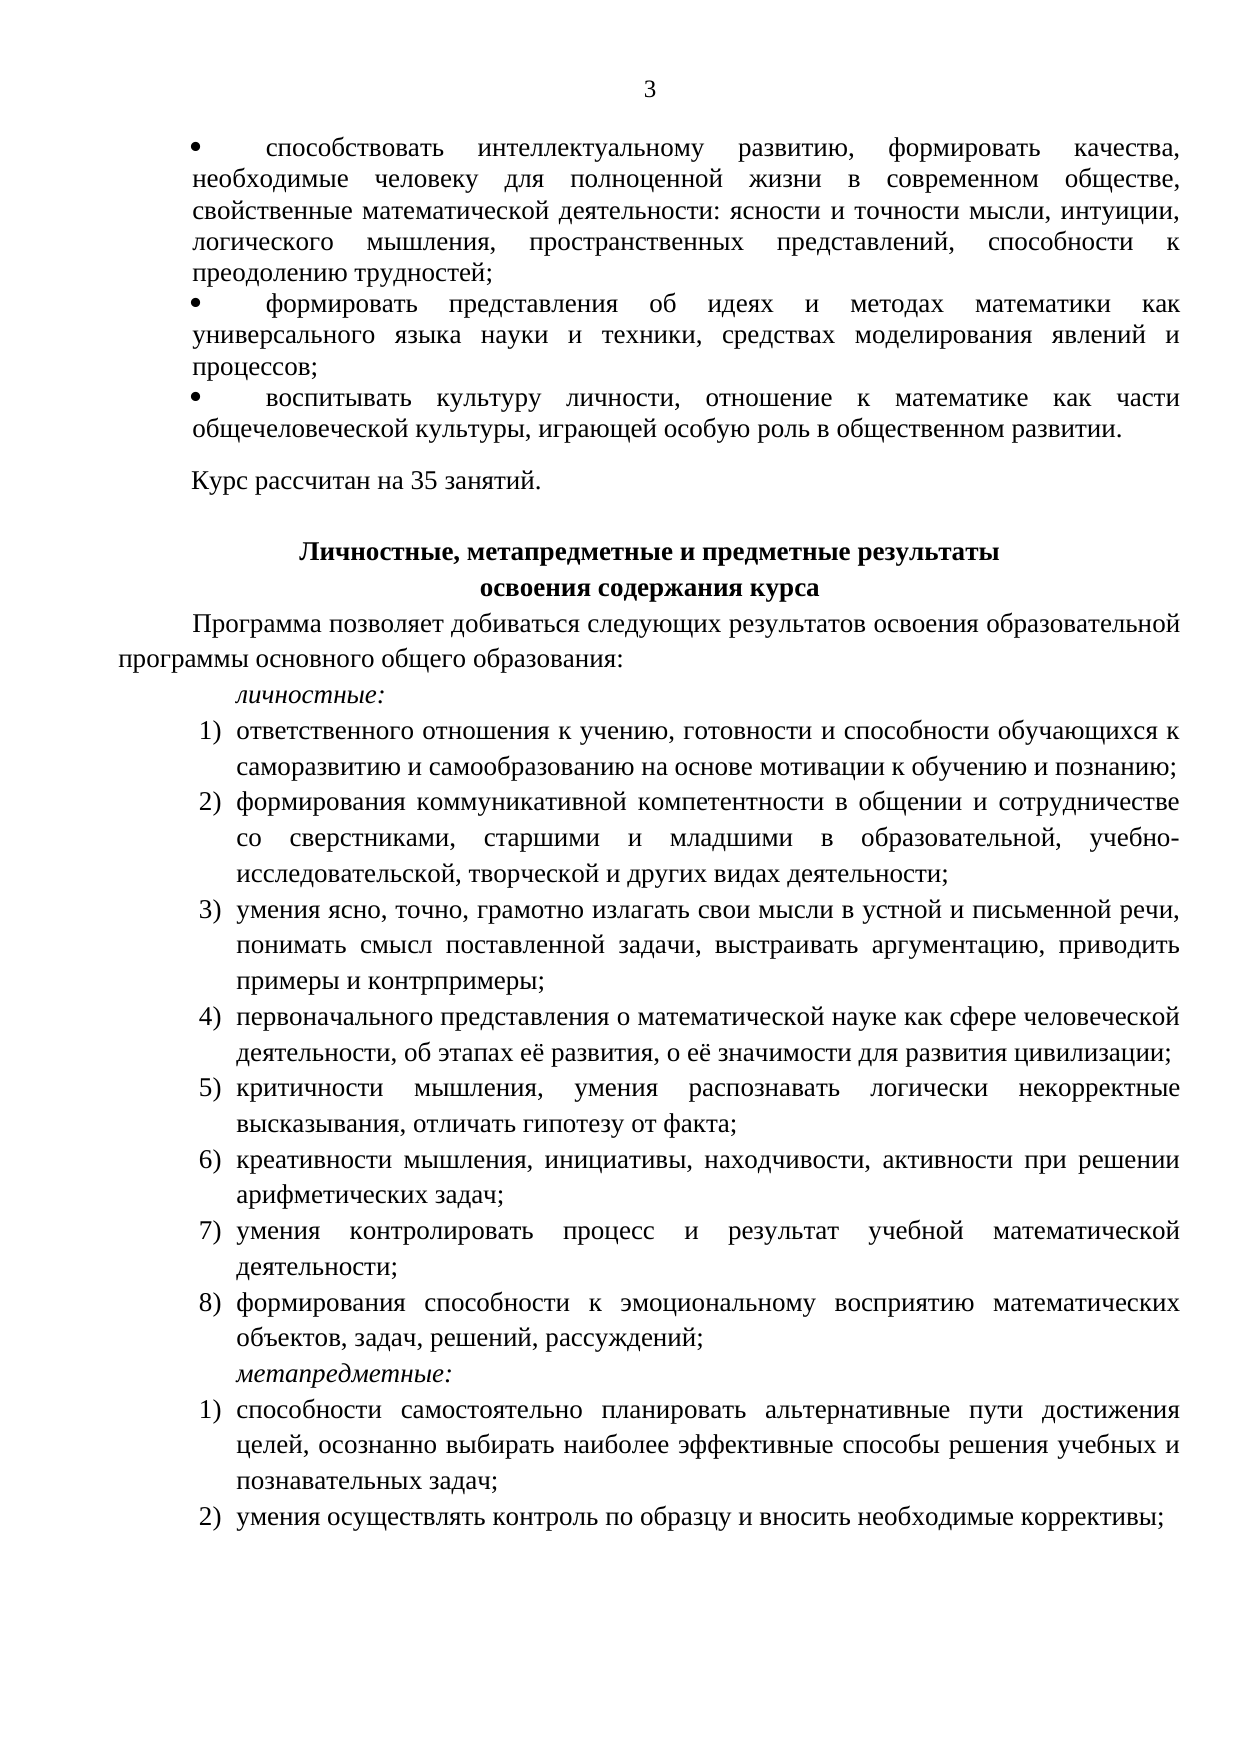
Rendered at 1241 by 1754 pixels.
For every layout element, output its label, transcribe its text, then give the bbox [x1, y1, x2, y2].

text Программа позволяет добиваться следующих результатов освоения образовательной программы основного общего образования: [118, 607, 1181, 674]
list формировать представления об идеях и методах математики как универсального языка науки и техники, средствах моделирования явлений и процессов; [191, 287, 1181, 381]
list личностные: [236, 678, 1181, 709]
text освоения содержания курса [118, 571, 1181, 602]
text Курс рассчитан на 35 занятий. [118, 464, 1181, 495]
list умения ясно, точно, грамотно излагать свои мысли в устной и письменной речи, понимать смысл поставленной задачи, выстраивать аргументацию, приводить примеры и контрпримеры; [199, 893, 1181, 995]
text Личностные, метапредметные и предметные результаты [118, 535, 1181, 567]
list способствовать интеллектуальному развитию, формировать качества, необходимые человеку для полноценной жизни в современном обществе, свойственные математической деятельности: ясности и точности мысли, интуиции, логического мышления, пространственных представлений, способности к преодолению трудностей; [191, 131, 1181, 287]
list первоначального представления о математической науке как сфере человеческой деятельности, об этапах её развития, о её значимости для развития цивилизации; [199, 1000, 1181, 1067]
list формирования коммуникативной компетентности в общении и сотрудничестве со сверстниками, старшими и младшими в образовательной, учебно-исследовательской, творческой и других видах деятельности; [199, 786, 1181, 888]
list умения осуществлять контроль по образцу и вносить необходимые коррективы; [199, 1500, 1181, 1531]
list формирования способности к эмоциональному восприятию математических объектов, задач, решений, рассуждений; [199, 1286, 1181, 1353]
list воспитывать культуру личности, отношение к математике как части общечеловеческой культуры, играющей особую роль в общественном развитии. [191, 381, 1181, 443]
list метапредметные: [236, 1357, 1181, 1388]
list способности самостоятельно планировать альтернативные пути достижения целей, осознанно выбирать наиболее эффективные способы решения учебных и познавательных задач; [199, 1393, 1181, 1496]
list критичности мышления, умения распознавать логически некорректные высказывания, отличать гипотезу от факта; [199, 1071, 1181, 1138]
list умения контролировать процесс и результат учебной математической деятельности; [199, 1214, 1181, 1281]
list креативности мышления, инициативы, находчивости, активности при решении арифметических задач; [199, 1143, 1181, 1210]
list ответственного отношения к учению, готовности и способности обучающихся к саморазвитию и самообразованию на основе мотивации к обучению и познанию; [199, 714, 1181, 781]
